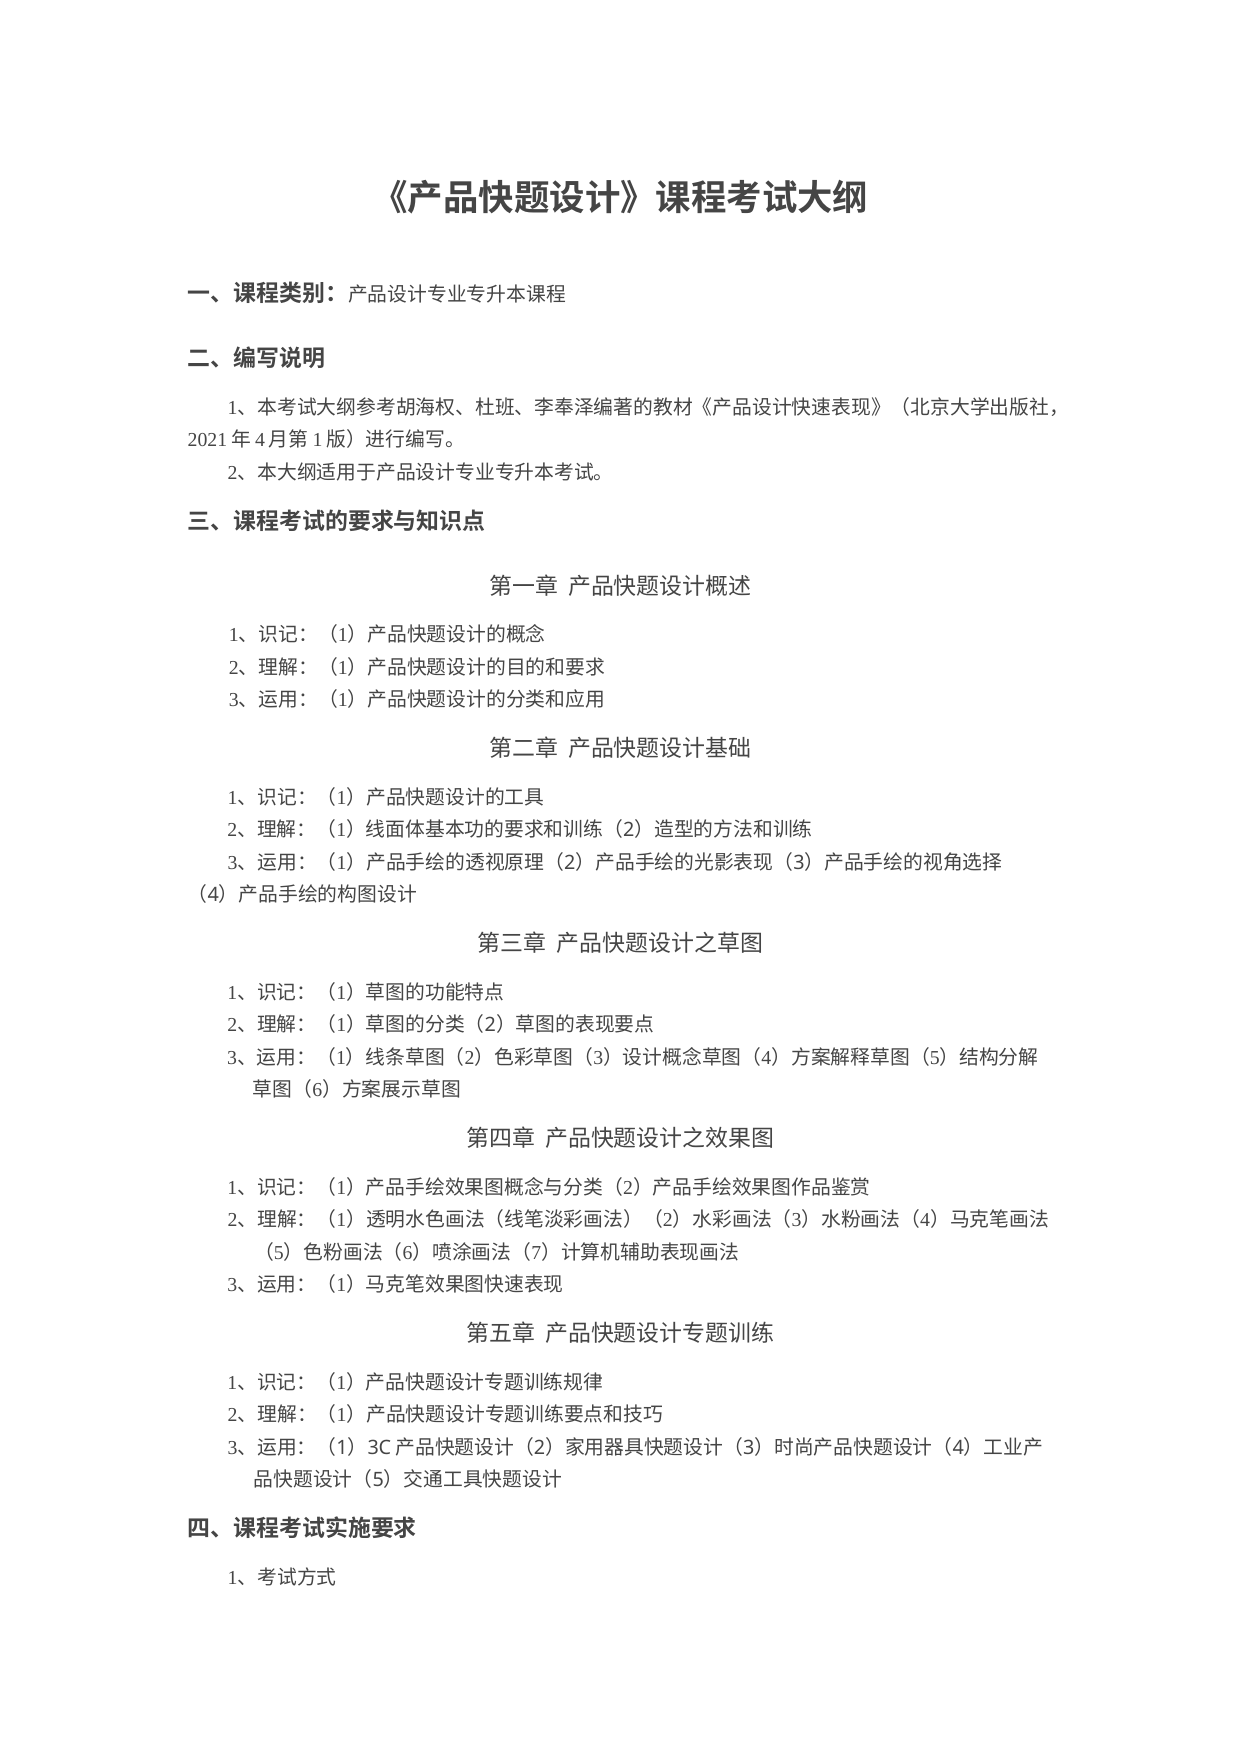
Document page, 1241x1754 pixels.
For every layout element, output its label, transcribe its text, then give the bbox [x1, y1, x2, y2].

text 2、理解：（1）产品快题设计的目的和要求 [229, 649, 1053, 682]
text 第一章 产品快题设计概述 [187, 552, 1053, 617]
text 第二章 产品快题设计基础 [187, 714, 1053, 779]
text 3、运用：（1）产品手绘的透视原理（2）产品手绘的光影表现（3）产品手绘的视角选择（4）产品手绘的构图设计 [187, 844, 1053, 909]
text 1、本考试大纲参考胡海权、杜班、李奉泽编著的教材《产品设计快速表现》（北京大学出版社，2021年4月第1版）进行编写。 [187, 389, 1053, 454]
text 第三章 产品快题设计之草图 [187, 909, 1053, 974]
text 第四章 产品快题设计之效果图 [187, 1104, 1053, 1169]
text 3、运用：（1）马克笔效果图快速表现 [187, 1267, 1053, 1299]
text 1、考试方式 [187, 1559, 1053, 1592]
text 四、课程考试实施要求 [187, 1494, 1053, 1559]
text 3、运用：（1）线条草图（2）色彩草图（3）设计概念草图（4）方案解释草图（5）结构分解草图（6）方案展示草图 [227, 1039, 1053, 1104]
text 二、编写说明 [187, 324, 1053, 389]
text 2、理解：（1）产品快题设计专题训练要点和技巧 [187, 1397, 1053, 1429]
text 3、运用：（1）3C产品快题设计（2）家用器具快题设计（3）时尚产品快题设计（4）工业产品快题设计（5）交通工具快题设计 [227, 1429, 1053, 1494]
text 2、理解：（1）线面体基本功的要求和训练（2）造型的方法和训练 [187, 812, 1053, 844]
text 2、理解：（1）透明水色画法（线笔淡彩画法）（2）水彩画法（3）水粉画法（4）马克笔画法（5）色粉画法（6）喷涂画法（7）计算机辅助表现画法 [227, 1202, 1053, 1267]
text 三、课程考试的要求与知识点 [187, 487, 1053, 552]
text 一、课程类别：产品设计专业专升本课程 [187, 259, 1053, 324]
text 3、运用：（1）产品快题设计的分类和应用 [229, 682, 1053, 714]
text 1、识记：（1）产品快题设计专题训练规律 [187, 1364, 1053, 1397]
text 1、识记：（1）产品快题设计的工具 [187, 779, 1053, 812]
text 2、本大纲适用于产品设计专业专升本考试。 [187, 454, 1053, 487]
text 2、理解：（1）草图的分类（2）草图的表现要点 [187, 1007, 1053, 1039]
text 1、识记：（1）草图的功能特点 [187, 974, 1053, 1007]
subtitle 《产品快题设计》课程考试大纲 [187, 162, 1053, 227]
text 1、识记：（1）产品快题设计的概念 [229, 617, 1053, 649]
text 1、识记：（1）产品手绘效果图概念与分类（2）产品手绘效果图作品鉴赏 [187, 1169, 1053, 1202]
text 第五章 产品快题设计专题训练 [187, 1299, 1053, 1364]
